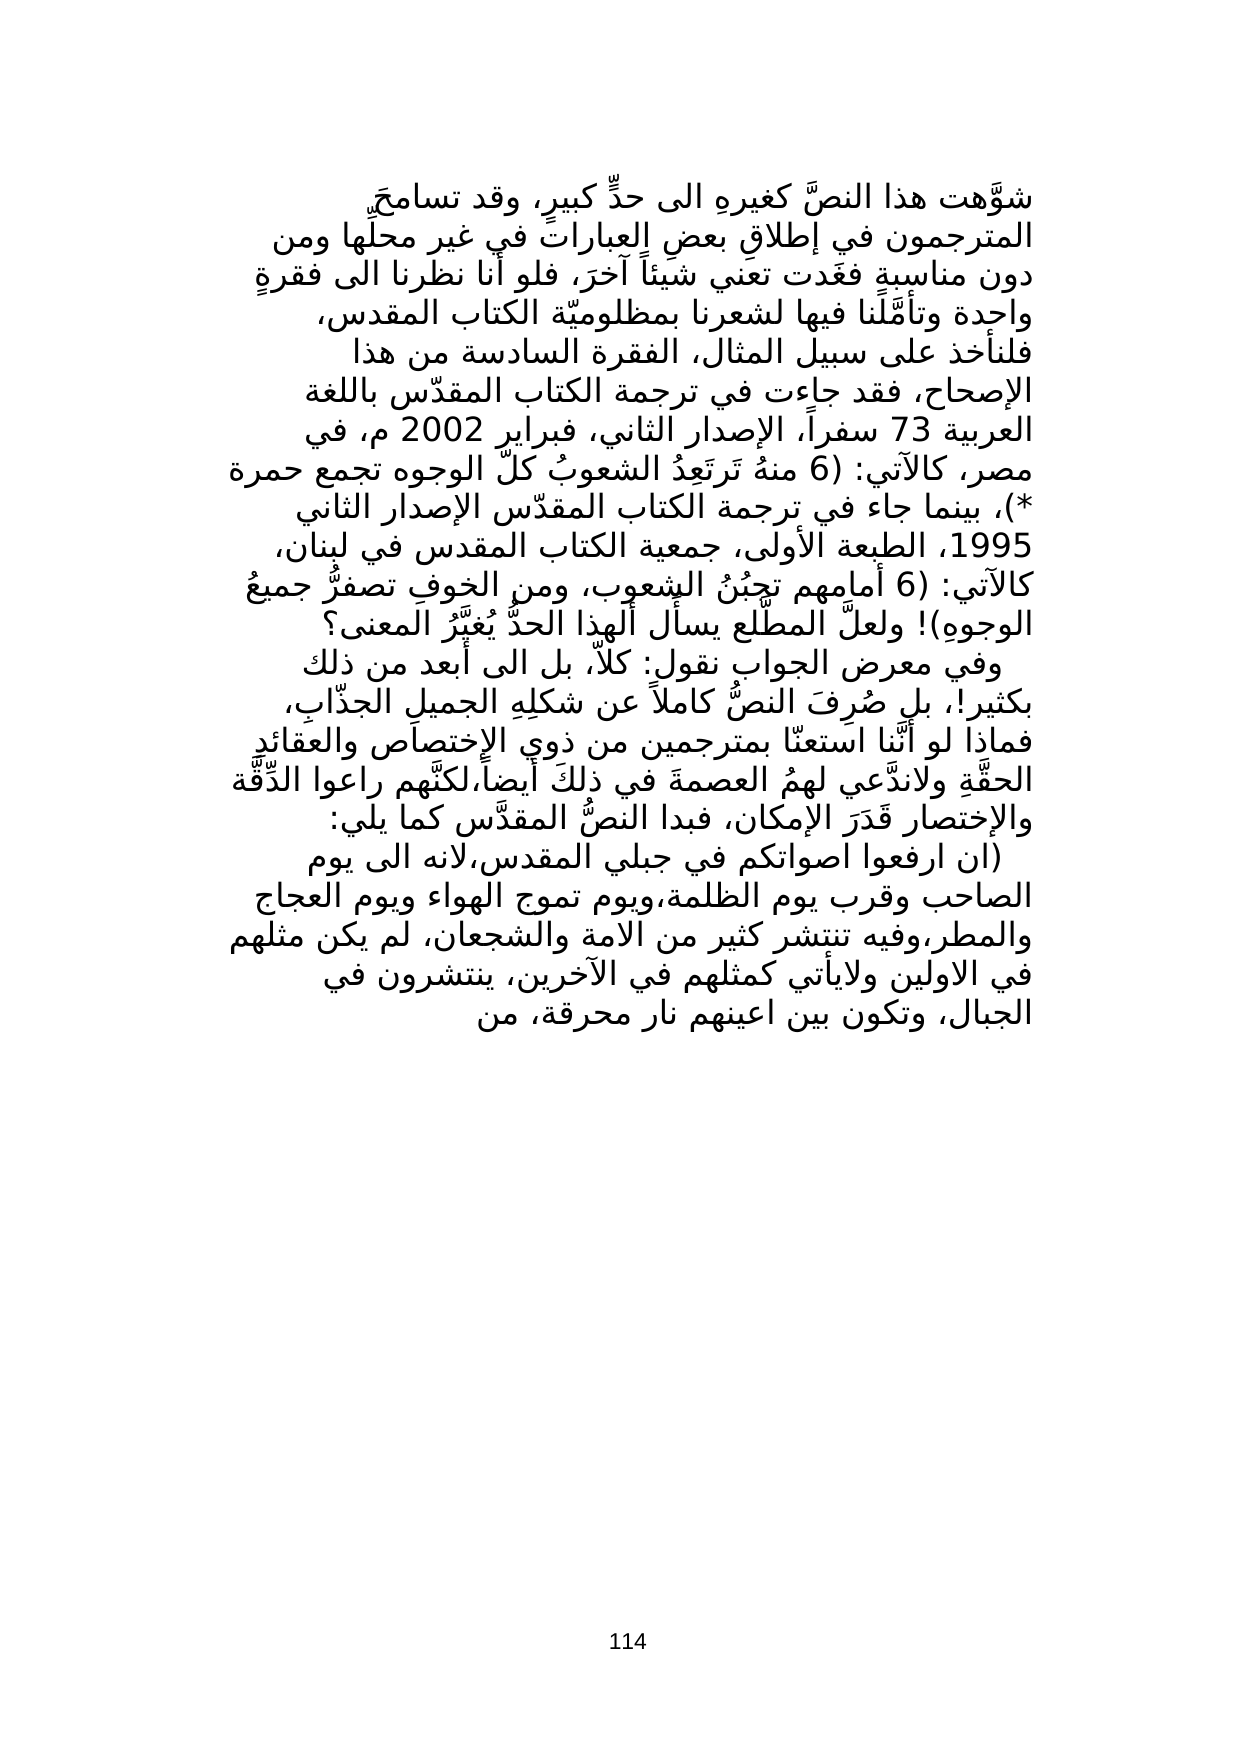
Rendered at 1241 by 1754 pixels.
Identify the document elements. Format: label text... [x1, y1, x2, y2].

text شوَّهت هذا النصَّ كغيرهِ الى حدٍّ كبيرٍ، وقد تسامحَ المترجمون في إطلاقِ بعضِ العبارات في غير محلِّها ومن دون مناسبةٍ فغَدت تعني شيئاً آخرَ، فلو أَنا نظرنا الى فقرةٍ واحدة وتأمَّلنا فيها لشعرنا بمظلوميّة الكتاب المقدس، فلنأخذ على سبيل المثال، الفقرة السادسة من هذا الإصحاح، فقد جاءت في ترجمة الكتاب المقدّس باللغة العربية 73 سفراً، الإصدار الثاني، فبراير 2002 م، في مصر، كالآتي: (6 منهُ تَرتَعِدُ الشعوبُ كلّ الوجوه تجمع حمرة *)، بينما جاء في ترجمة الكتاب المقدّس الإصدار الثاني 1995، الطبعة الأولى، جمعية الكتاب المقدس في لبنان، كالآتي: (6 أمامهم تجبُنُ الشعوب، ومن الخوفِ تصفرُّ جميعُ الوجوهِ)! ولعلَّ المطَّلع يسأَل ألهذا الحدُّ يُغيَّرُ المعنى؟ [222, 177, 1033, 643]
text (ان ارفعوا اصواتكم في جبلي المقدس،لانه الى يوم الصاحب وقرب يوم الظلمة،ويوم تموج الهواء ويوم العجاج والمطر،وفيه تنتشر كثير من الامة والشجعان، لم يكن مثلهم في الاولين ولايأتي كمثلهم في الآخرين، ينتشرون في الجبال، وتكون بين اعينهم نار محرقة، من [222, 838, 1033, 1032]
text وفي معرض الجواب نقول: كلاّ، بل الى أبعد من ذلك بكثير!، بل صُرِفَ النصُّ كاملاً عن شكلِهِ الجميلِ الجذّابِ، فماذا لو أنَّنا استعنّا بمترجمين من ذوي الإختصاص والعقائدِ الحقَّةِ ولاندَّعي لهمُ العصمةَ في ذلكَ أَيضاً،لكنَّهم راعوا الدِّقَّة والإختصار قَدَرَ الإمكان، فبدا النصُّ المقدَّس كما يلي: [222, 643, 1033, 838]
